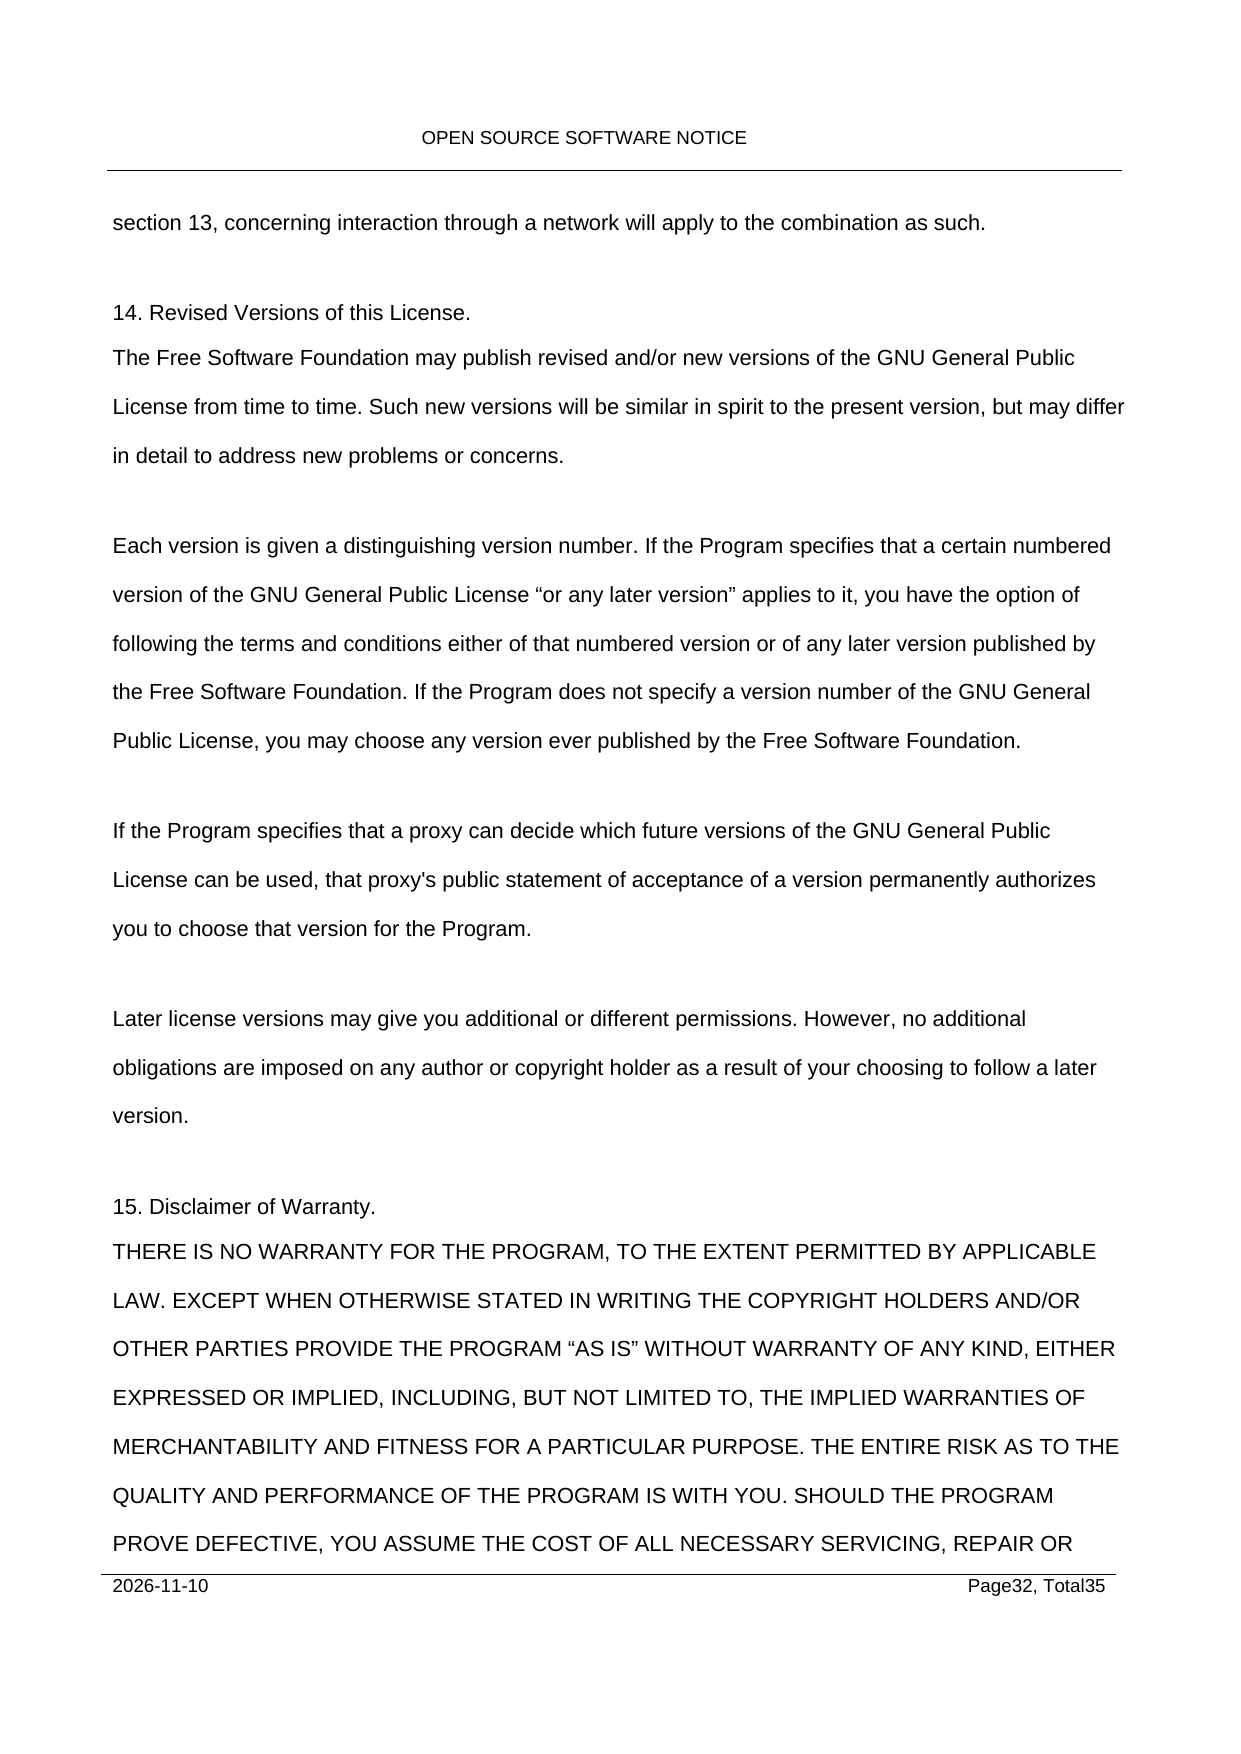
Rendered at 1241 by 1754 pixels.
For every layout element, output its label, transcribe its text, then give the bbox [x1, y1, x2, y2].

text The Free Software Foundation may publish revised and/or new versions of the GNU General Public License from time to time. Such new versions will be similar in spirit to the present version, but may differ in detail to address new problems or concerns. [112, 342, 1128, 472]
text 14. Revised Versions of this License. [112, 297, 1128, 329]
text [112, 206, 1128, 239]
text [112, 1235, 1128, 1560]
text If the Program specifies that a proxy can decide which future versions of the GNU General Public License can be used, that proxy's public statement of acceptance of a version permanently authorizes you to choose that version for the Program. [112, 814, 1128, 944]
text Later license versions may give you additional or different permissions. However, no additional obligations are imposed on any author or copyright holder as a result of your choosing to follow a later version. [112, 1002, 1128, 1132]
text Each version is given a distinguishing version number. If the Program specifies that a certain numbered version of the GNU General Public License “or any later version” applies to it, you have the option of following the terms and conditions either of that numbered version or of any later version published by the Free Software Foundation. If the Program does not specify a version number of the GNU General Public License, you may choose any version ever published by the Free Software Foundation. [112, 529, 1128, 757]
text 15. Disclaimer of Warranty. [112, 1190, 1128, 1222]
